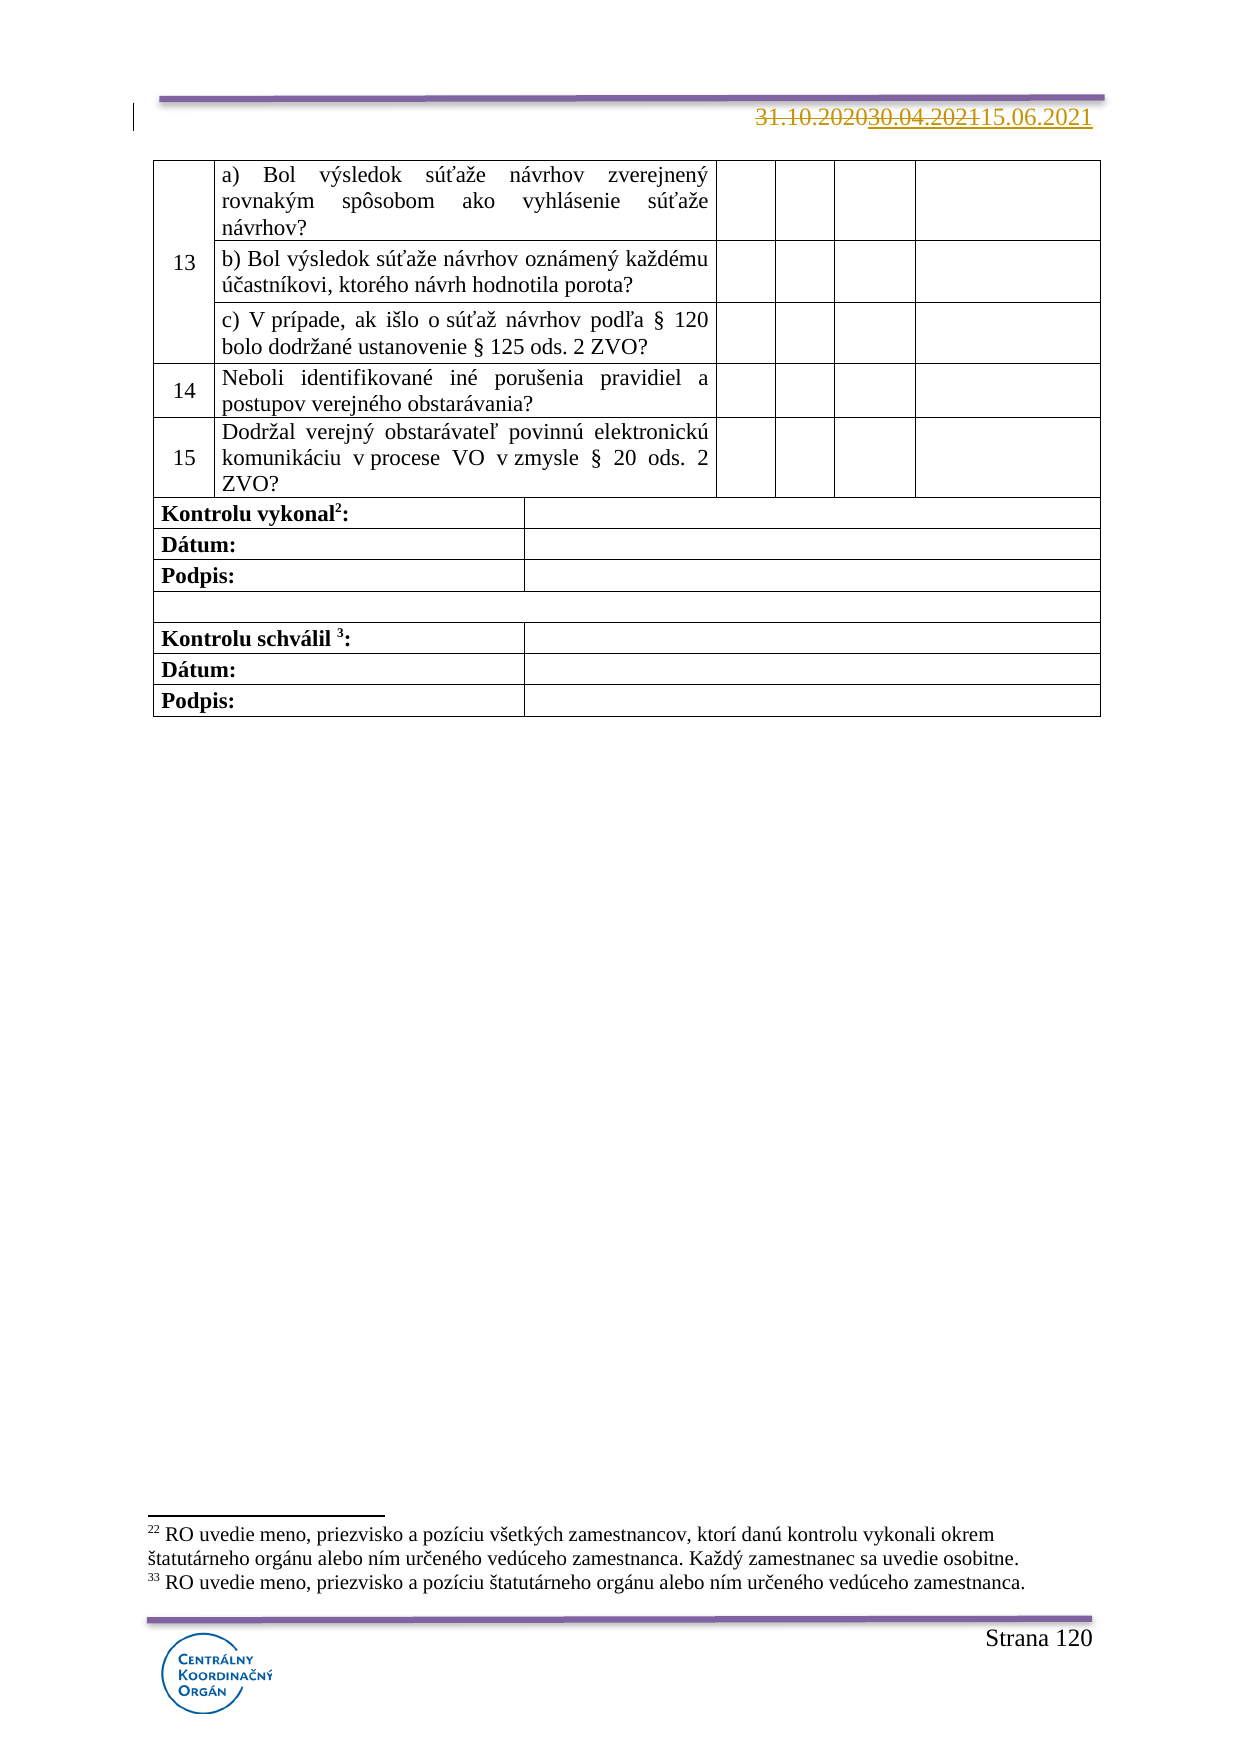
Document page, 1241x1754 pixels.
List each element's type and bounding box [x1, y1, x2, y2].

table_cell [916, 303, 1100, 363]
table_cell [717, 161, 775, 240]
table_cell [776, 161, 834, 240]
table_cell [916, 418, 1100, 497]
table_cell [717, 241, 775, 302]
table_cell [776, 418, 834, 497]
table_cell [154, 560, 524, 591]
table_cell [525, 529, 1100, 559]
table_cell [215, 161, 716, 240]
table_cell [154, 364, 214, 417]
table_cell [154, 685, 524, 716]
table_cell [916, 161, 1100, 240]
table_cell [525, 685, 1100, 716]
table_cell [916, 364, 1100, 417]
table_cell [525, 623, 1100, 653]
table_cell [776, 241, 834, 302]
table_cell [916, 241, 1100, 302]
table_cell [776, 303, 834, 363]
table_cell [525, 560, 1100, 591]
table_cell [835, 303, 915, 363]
picture [159, 1631, 272, 1713]
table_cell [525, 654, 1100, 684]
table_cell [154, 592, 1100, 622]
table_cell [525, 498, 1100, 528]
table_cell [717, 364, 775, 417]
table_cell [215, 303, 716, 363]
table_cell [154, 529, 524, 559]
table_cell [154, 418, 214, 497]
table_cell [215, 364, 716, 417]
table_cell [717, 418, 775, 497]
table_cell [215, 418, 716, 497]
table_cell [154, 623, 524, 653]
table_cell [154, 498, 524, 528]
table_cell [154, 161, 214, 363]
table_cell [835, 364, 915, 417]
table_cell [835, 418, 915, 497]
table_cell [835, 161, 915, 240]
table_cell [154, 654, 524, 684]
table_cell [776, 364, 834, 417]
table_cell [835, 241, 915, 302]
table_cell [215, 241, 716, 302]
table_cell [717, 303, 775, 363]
